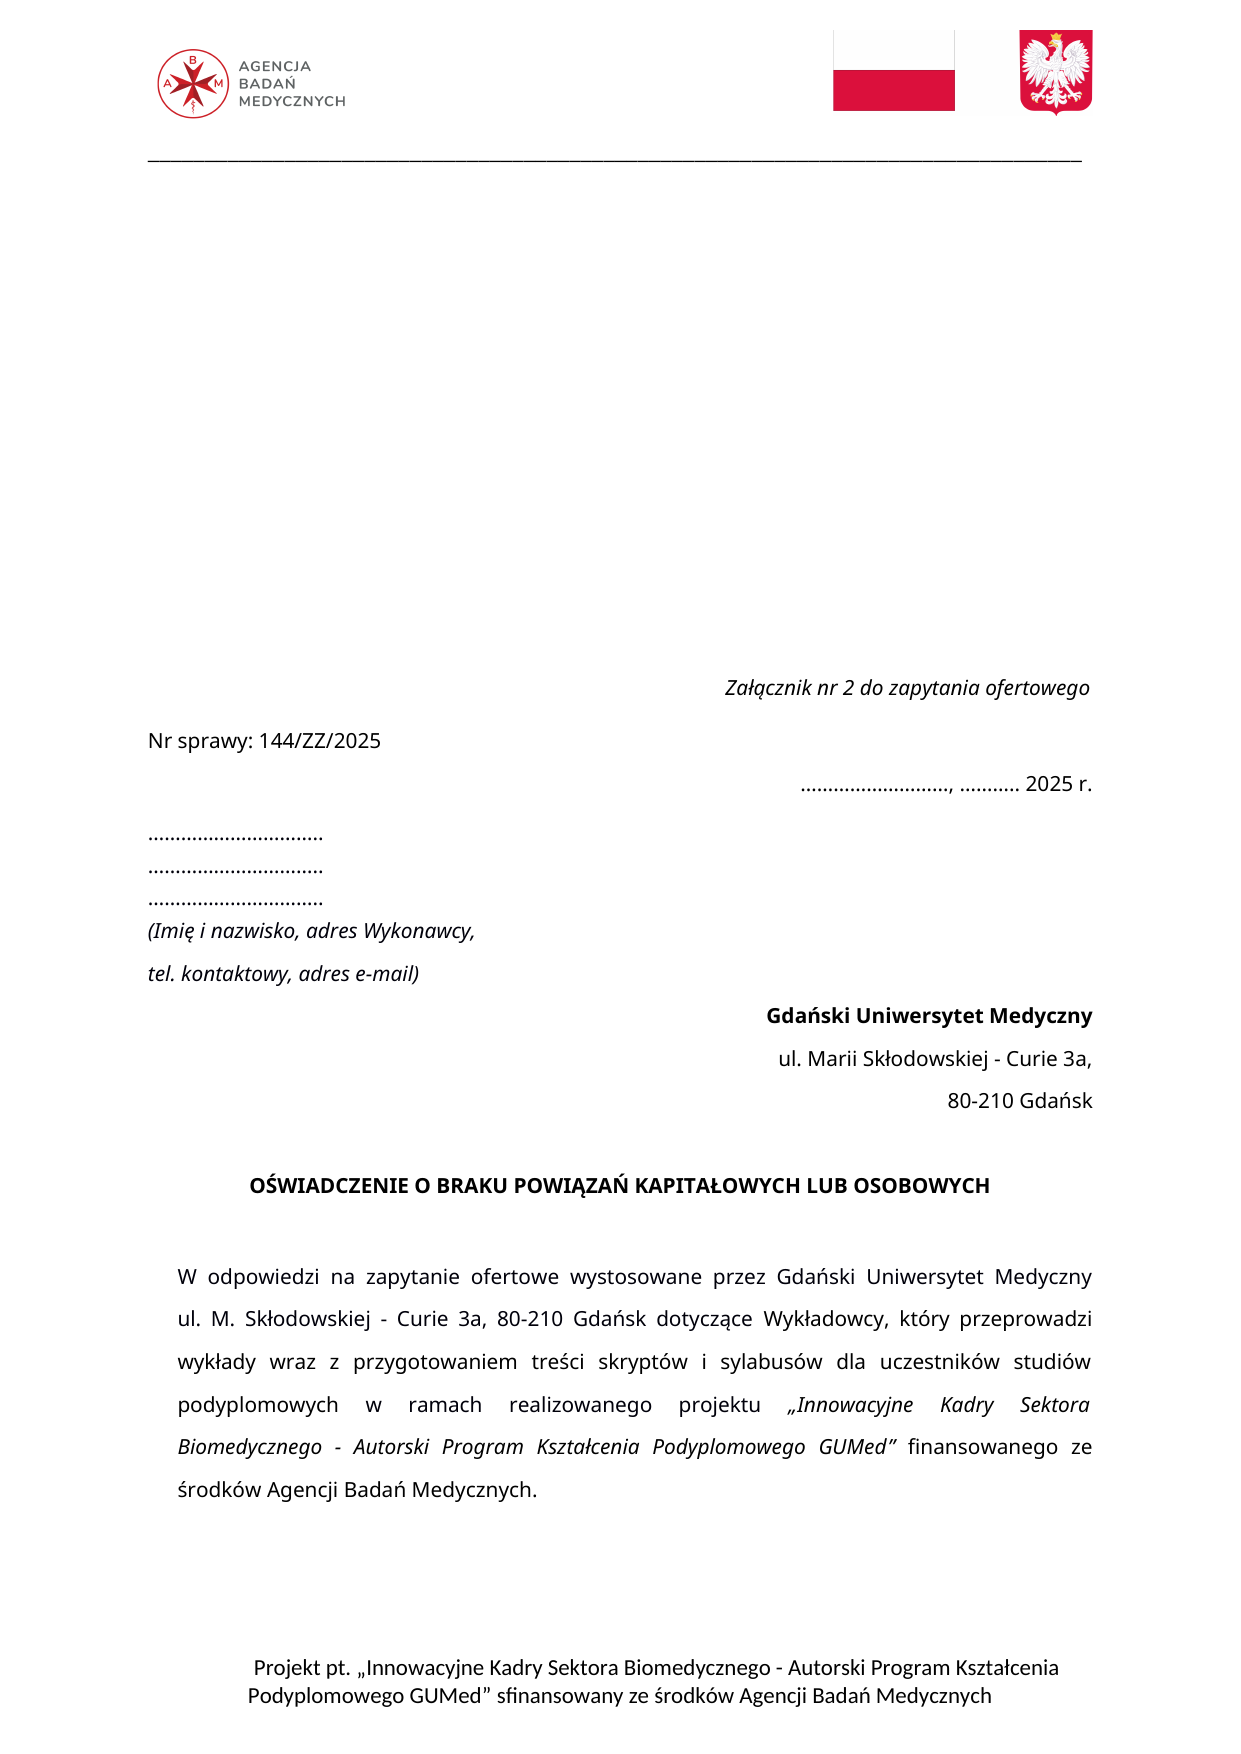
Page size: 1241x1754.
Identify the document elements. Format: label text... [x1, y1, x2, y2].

text Nr sprawy: 144/ZZ/2025 [148, 726, 1093, 755]
text ul. Marii Skłodowskiej - Curie 3a, [148, 1044, 1093, 1072]
picture [833, 30, 1093, 116]
picture [147, 29, 353, 138]
text Załącznik nr 2 do zapytania ofertowego [148, 673, 1093, 701]
list W odpowiedzi na zapytanie ofertowe wystosowane przez Gdański Uniwersytet Medyczny ul. M. Skłodowskiej - Curie 3a, 80-210 Gdańsk dotyczące Wykładowcy, który przeprowadzi wykłady wraz z przygotowaniem treści skryptów i sylabusów dla uczestników studiów podyplomowych w ramach realizowanego projektu „Innowacyjne Kadry Sektora Biomedycznego - Autorski Program Kształcenia Podyplomowego GUMed” finansowanego ze środków Agencji Badań Medycznych. [177, 1262, 1093, 1503]
text ………………………….. [148, 818, 1093, 847]
text 80-210 Gdańsk [148, 1086, 1093, 1115]
text (Imię i nazwisko, adres Wykonawcy, [148, 916, 1093, 944]
text OŚWIADCZENIE O BRAKU POWIĄZAŃ KAPITAŁOWYCH LUB OSOBOWYCH [148, 1172, 1093, 1200]
text ………………………….. [148, 851, 1093, 879]
text ………………………, ……….. 2025 r. [148, 769, 1093, 797]
text tel. kontaktowy, adres e-mail) [148, 959, 1093, 987]
text ………………………….. [148, 883, 1093, 912]
text Gdański Uniwersytet Medyczny [148, 1001, 1093, 1030]
